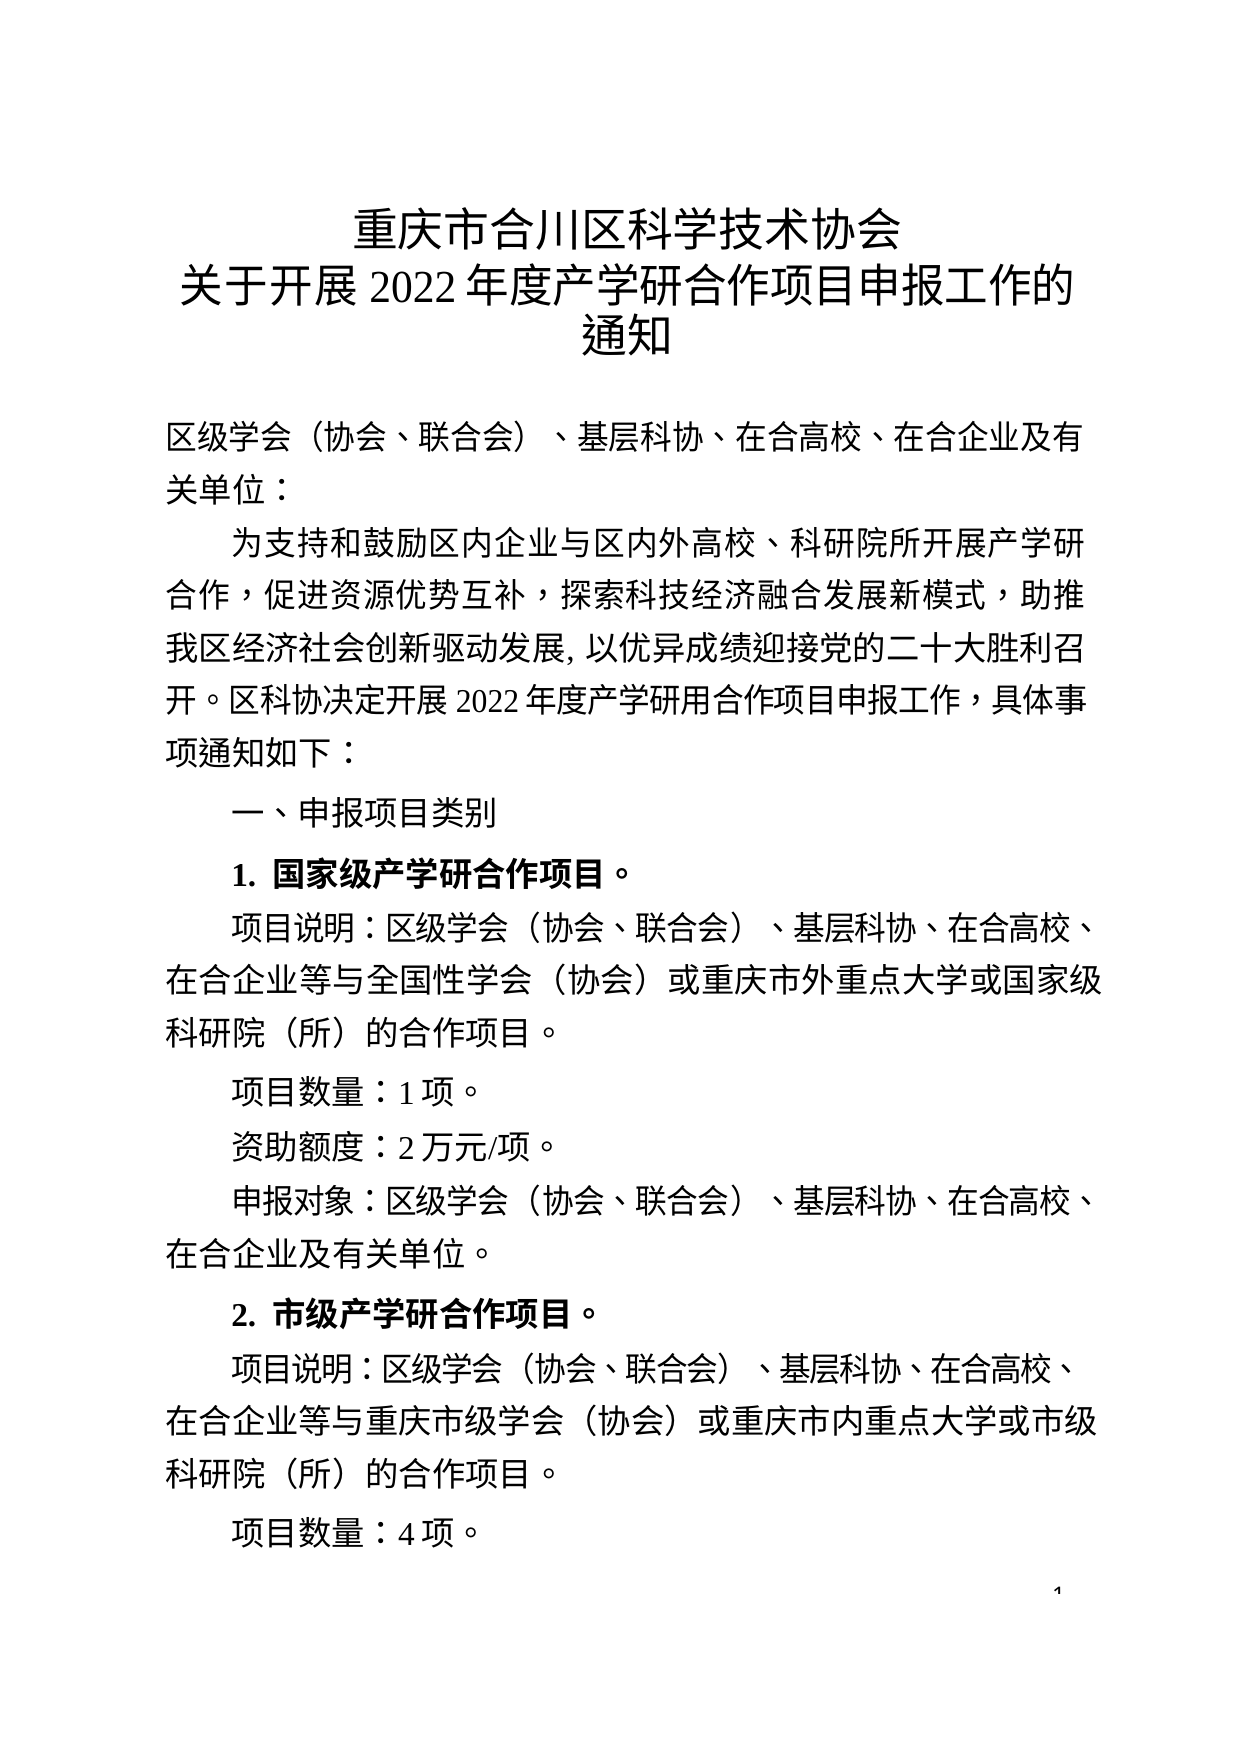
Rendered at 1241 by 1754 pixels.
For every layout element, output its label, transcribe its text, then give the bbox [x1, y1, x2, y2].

subtitle 国家级产学研合作项目。 [231, 850, 1115, 896]
subtitle 重庆市合川区科学技术协会 [165, 189, 1088, 261]
text 一、申报项目类别 [231, 789, 1115, 835]
text 关于开展2022年度产学研合作项目申报工作的 [166, 264, 1088, 311]
text 资助额度：2万元/项。 [231, 1124, 1115, 1169]
text 项目数量：4项。 [231, 1503, 1115, 1556]
subtitle 市级产学研合作项目。 [231, 1283, 1115, 1337]
text 申报对象：区级学会（协会、联合会）、基层科协、在合高校、 在合企业及有关单位。 [165, 1178, 1104, 1276]
text 区级学会（协会、联合会）、基层科协、在合高校、在合企业及有关单位： [165, 414, 1087, 512]
text 项目说明：区级学会（协会、联合会）、基层科协、在合高校、在合企业等与全国性学会（协会）或重庆市外重点大学或国家级科研院（所）的合作项目。 [165, 904, 1104, 1055]
text 为支持和鼓励区内企业与区内外高校、科研院所开展产学研 合作，促进资源优势互补，探索科技经济融合发展新模式，助推 我区经济社会创新驱动发展, 以优异成绩迎接党的二十大胜利召开。区科协决定开展2022年度产学研用合作项目申报工作，具体事项通知如下： [165, 519, 1087, 775]
text 通知 [166, 315, 1088, 362]
text 项目数量：1项。 [231, 1062, 1115, 1115]
text 项目说明：区级学会（协会、联合会）、基层科协、在合高校、在合企业等与重庆市级学会（协会）或重庆市内重点大学或市级科研院（所）的合作项目。 [165, 1346, 1104, 1496]
